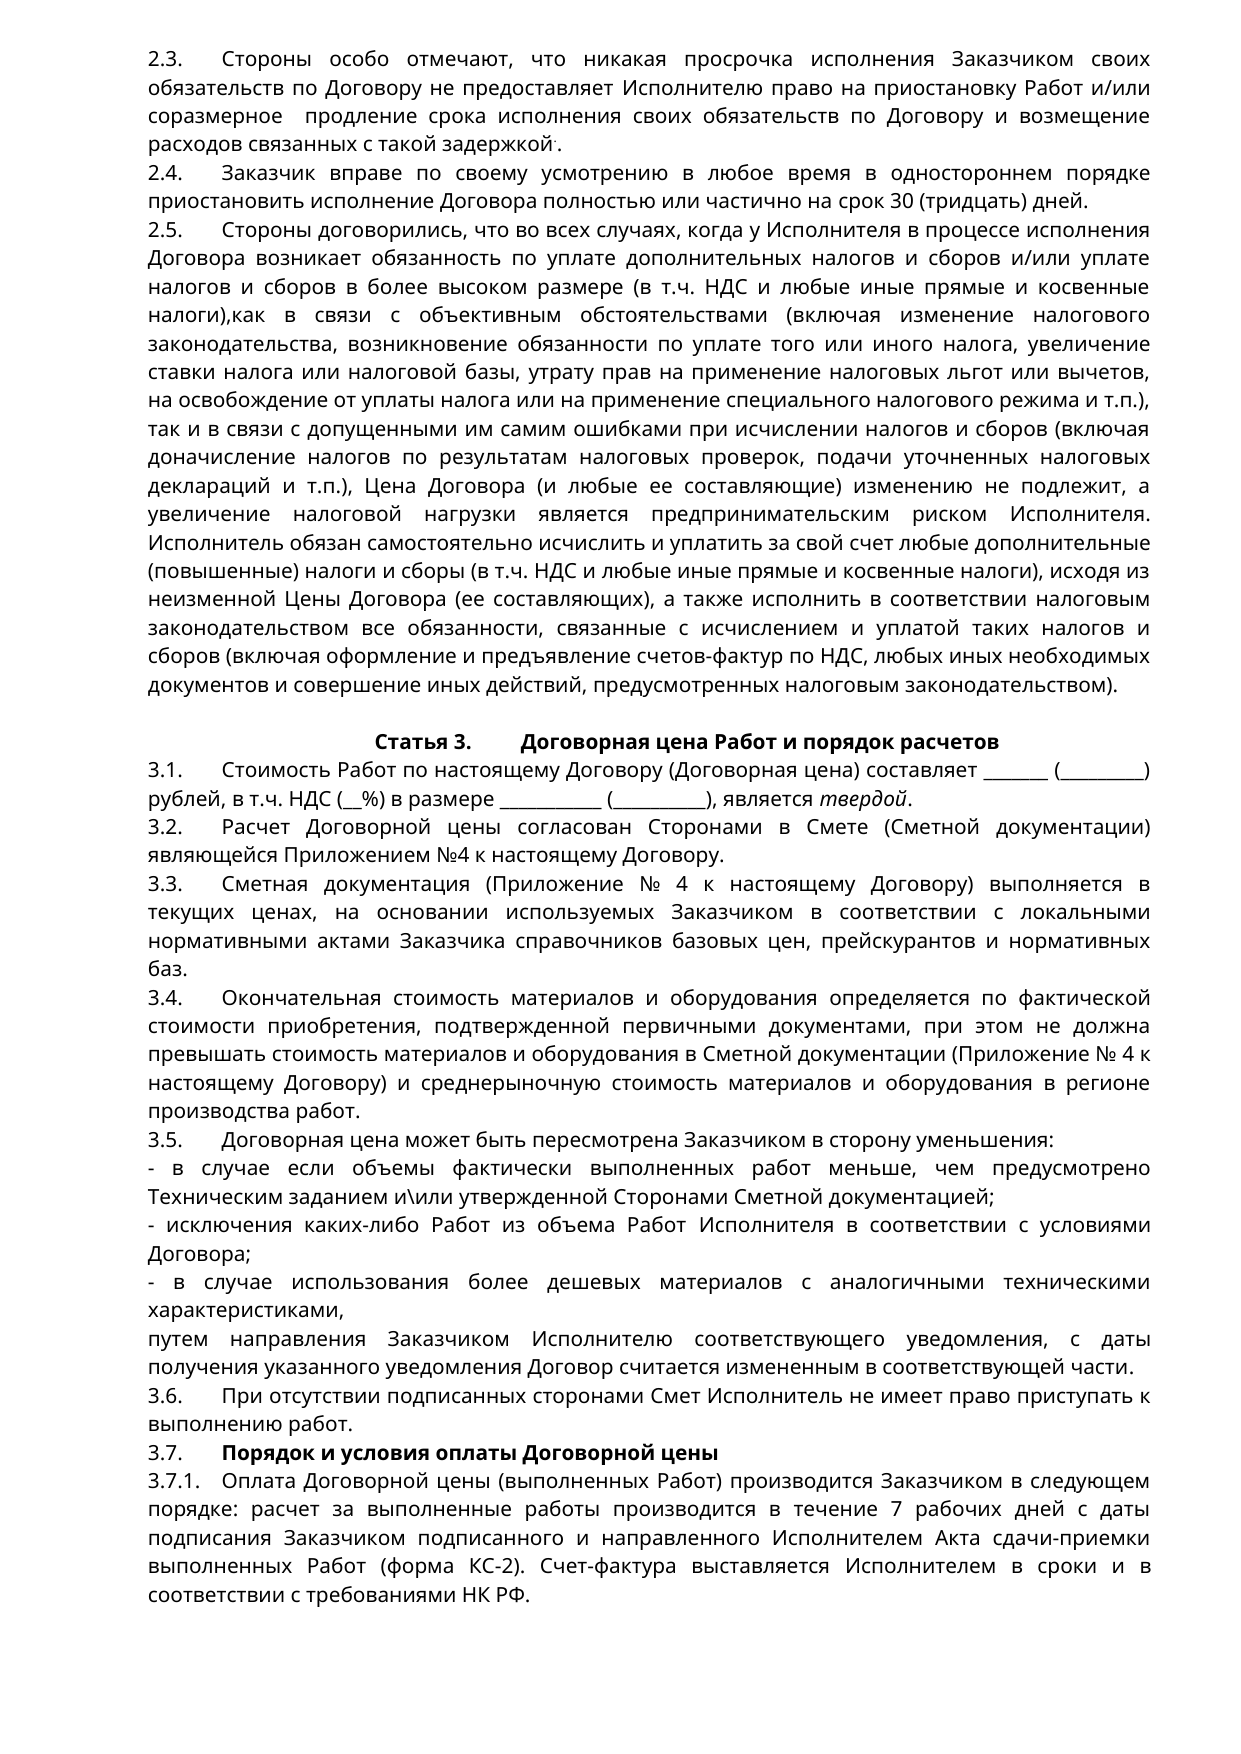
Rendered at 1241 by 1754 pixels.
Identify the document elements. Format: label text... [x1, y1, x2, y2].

list Стороны особо отмечают, что никакая просрочка исполнения Заказчиком своих обязательств по Договору не предоставляет Исполнителю право на приостановку Работ и/или соразмерное продление срока исполнения своих обязательств по Договору и возмещение расходов связанных с такой задержкой.. [148, 44, 1152, 158]
list Окончательная стоимость материалов и оборудования определяется по фактической стоимости приобретения, подтвержденной первичными документами, при этом не должна превышать стоимость материалов и оборудования в Сметной документации (Приложение № 4 к настоящему Договору) и среднерыночную стоимость материалов и оборудования в регионе производства работ. [148, 983, 1152, 1125]
list Договорная цена может быть пересмотрена Заказчиком в сторону уменьшения: [148, 1125, 1152, 1153]
list Расчет Договорной цены согласован Сторонами в Смете (Сметной документации) являющейся Приложением №4 к настоящему Договору. [148, 812, 1152, 869]
list - в случае если объемы фактически выполненных работ меньше, чем предусмотрено Техническим заданием и\или утвержденной Сторонами Сметной документацией; [148, 1153, 1152, 1210]
list Порядок и условия оплаты Договорной цены [148, 1438, 1152, 1466]
list Оплата Договорной цены (выполненных Работ) производится Заказчиком в следующем порядке: расчет за выполненные работы производится в течение 7 рабочих дней с даты подписания Заказчиком подписанного и направленного Исполнителем Акта сдачи-приемки выполненных Работ (форма КС-2). Счет-фактура выставляется Исполнителем в сроки и в соответствии с требованиями НК РФ. [148, 1466, 1152, 1608]
list - в случае использования более дешевых материалов с аналогичными техническими характеристиками, [148, 1267, 1152, 1324]
list Стороны договорились, что во всех случаях, когда у Исполнителя в процессе исполнения Договора возникает обязанность по уплате дополнительных налогов и сборов и/или уплате налогов и сборов в более высоком размере (в т.ч. НДС и любые иные прямые и косвенные налоги),как в связи с объективным обстоятельствами (включая изменение налогового законодательства, возникновение обязанности по уплате того или иного налога, увеличение ставки налога или налоговой базы, утрату прав на применение налоговых льгот или вычетов, на освобождение от уплаты налога или на применение специального налогового режима и т.п.), так и в связи с допущенными им самим ошибками при исчислении налогов и сборов (включая доначисление налогов по результатам налоговых проверок, подачи уточненных налоговых деклараций и т.п.), Цена Договора (и любые ее составляющие) изменению не подлежит, а увеличение налоговой нагрузки является предпринимательским риском Исполнителя. Исполнитель обязан самостоятельно исчислить и уплатить за свой счет любые дополнительные (повышенные) налоги и сборы (в т.ч. НДС и любые иные прямые и косвенные налоги), исходя из неизменной Цены Договора (ее составляющих), а также исполнить в соответствии налоговым законодательством все обязанности, связанные с исчислением и уплатой таких налогов и сборов (включая оформление и предъявление счетов-фактур по НДС, любых иных необходимых документов и совершение иных действий, предусмотренных налоговым законодательством). [148, 215, 1152, 698]
list путем направления Заказчиком Исполнителю соответствующего уведомления, с даты получения указанного уведомления Договор считается измененным в соответствующей части. [148, 1324, 1152, 1381]
list При отсутствии подписанных сторонами Смет Исполнитель не имеет право приступать к выполнению работ. [148, 1381, 1152, 1438]
list Стоимость Работ по настоящему Договору (Договорная цена) составляет _______ (_________) рублей, в т.ч. НДС (__%) в размере ___________ (__________), является твердой. [148, 755, 1152, 812]
list Заказчик вправе по своему усмотрению в любое время в одностороннем порядке приостановить исполнение Договора полностью или частично на срок 30 (тридцать) дней. [148, 158, 1152, 215]
list - исключения каких-либо Работ из объема Работ Исполнителя в соответствии с условиями Договора; [148, 1210, 1152, 1267]
list Сметная документация (Приложение № 4 к настоящему Договору) выполняется в текущих ценах, на основании используемых Заказчиком в соответствии с локальными нормативными актами Заказчика справочников базовых цен, прейскурантов и нормативных баз. [148, 869, 1152, 983]
list Договорная цена Работ и порядок расчетов [223, 727, 1152, 755]
